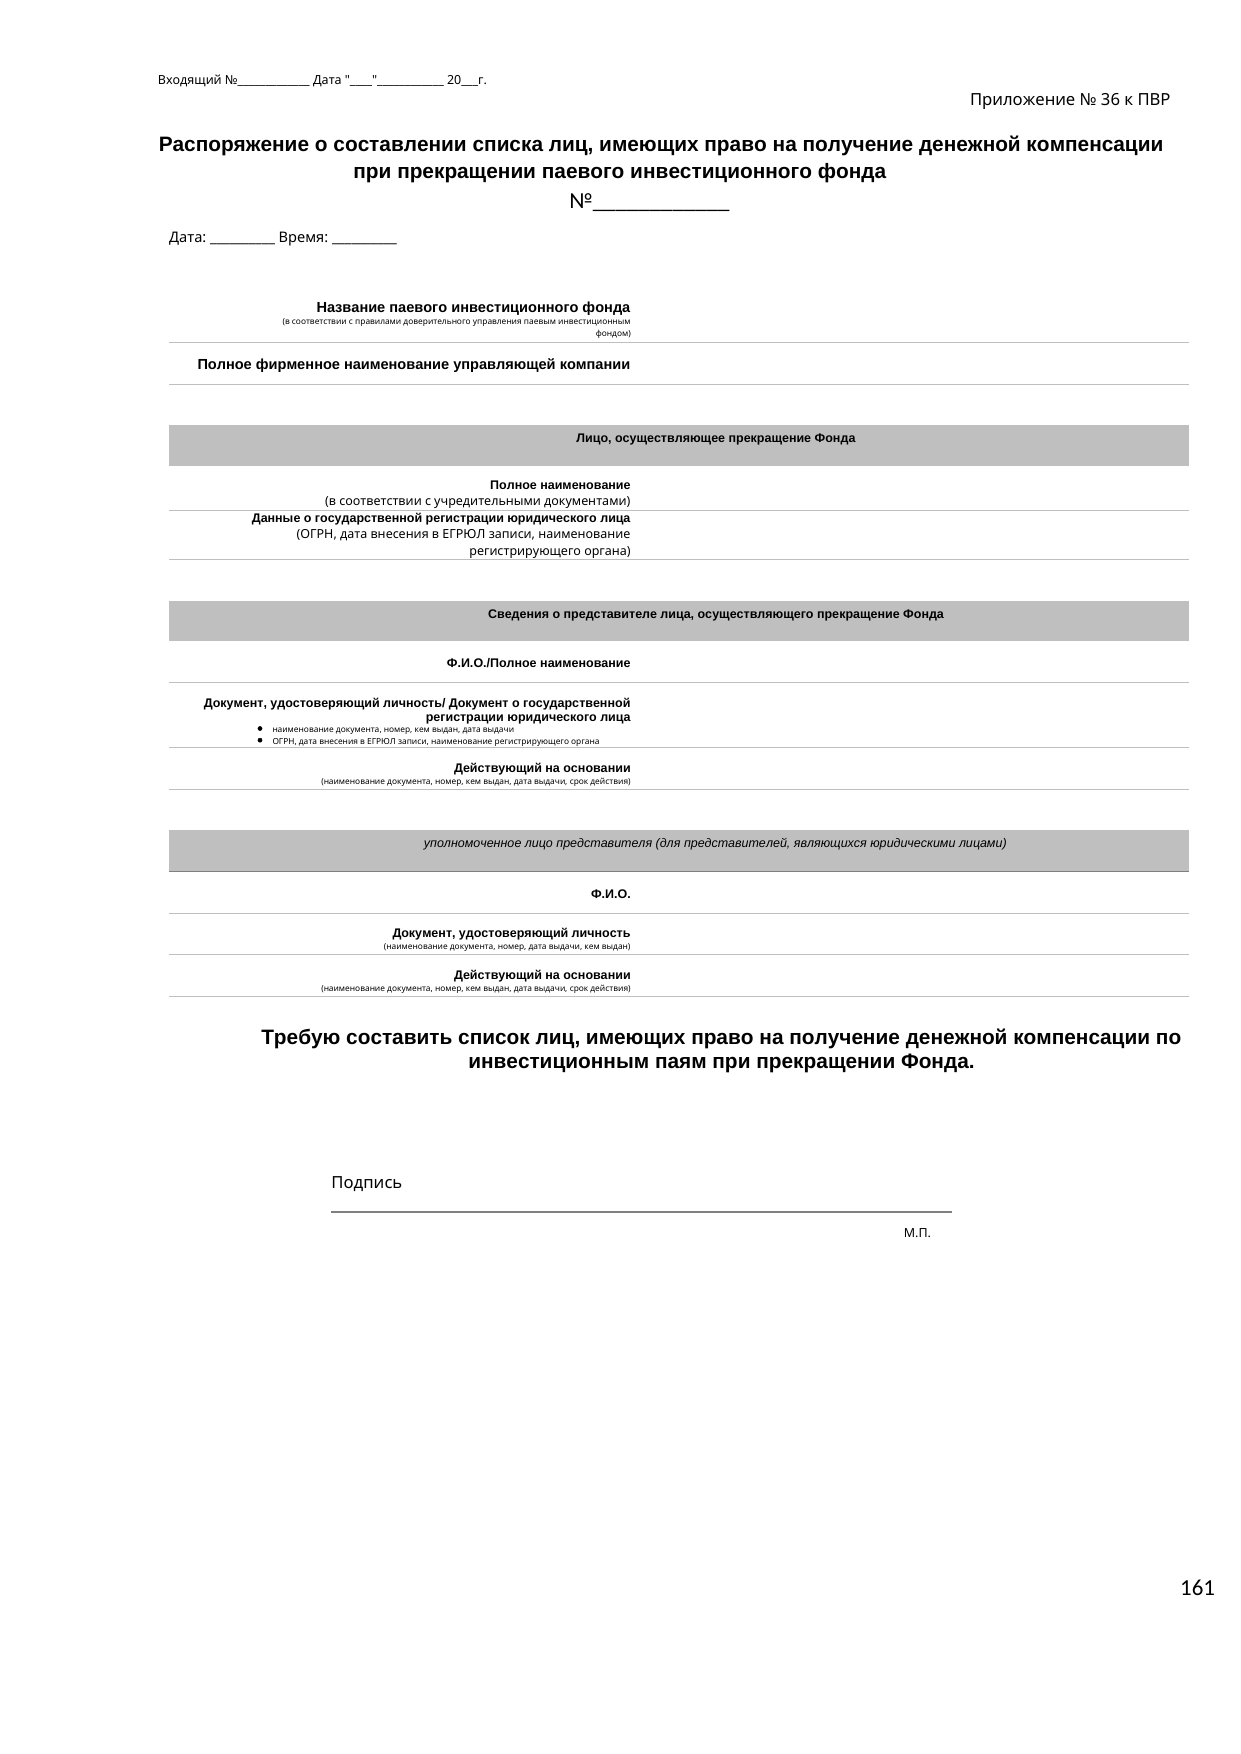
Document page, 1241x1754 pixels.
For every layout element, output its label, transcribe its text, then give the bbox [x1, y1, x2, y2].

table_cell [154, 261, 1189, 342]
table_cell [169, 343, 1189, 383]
subtitle Распоряжение о составлении списка лиц, имеющих право на получение денежной компенсации при прекращении паевого инвестиционного фонда [25, 131, 1215, 183]
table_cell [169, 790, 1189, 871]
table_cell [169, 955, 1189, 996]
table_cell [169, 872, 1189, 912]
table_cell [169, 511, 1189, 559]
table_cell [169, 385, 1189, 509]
text Входящий №_____________ Дата "____"____________ 20___г. [158, 71, 1133, 88]
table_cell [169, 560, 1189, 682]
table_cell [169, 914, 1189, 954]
text №____________ [84, 186, 1215, 214]
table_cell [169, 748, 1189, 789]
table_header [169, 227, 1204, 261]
text Приложение № 36 к ПВР [970, 88, 1215, 111]
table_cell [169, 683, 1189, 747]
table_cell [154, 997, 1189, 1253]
